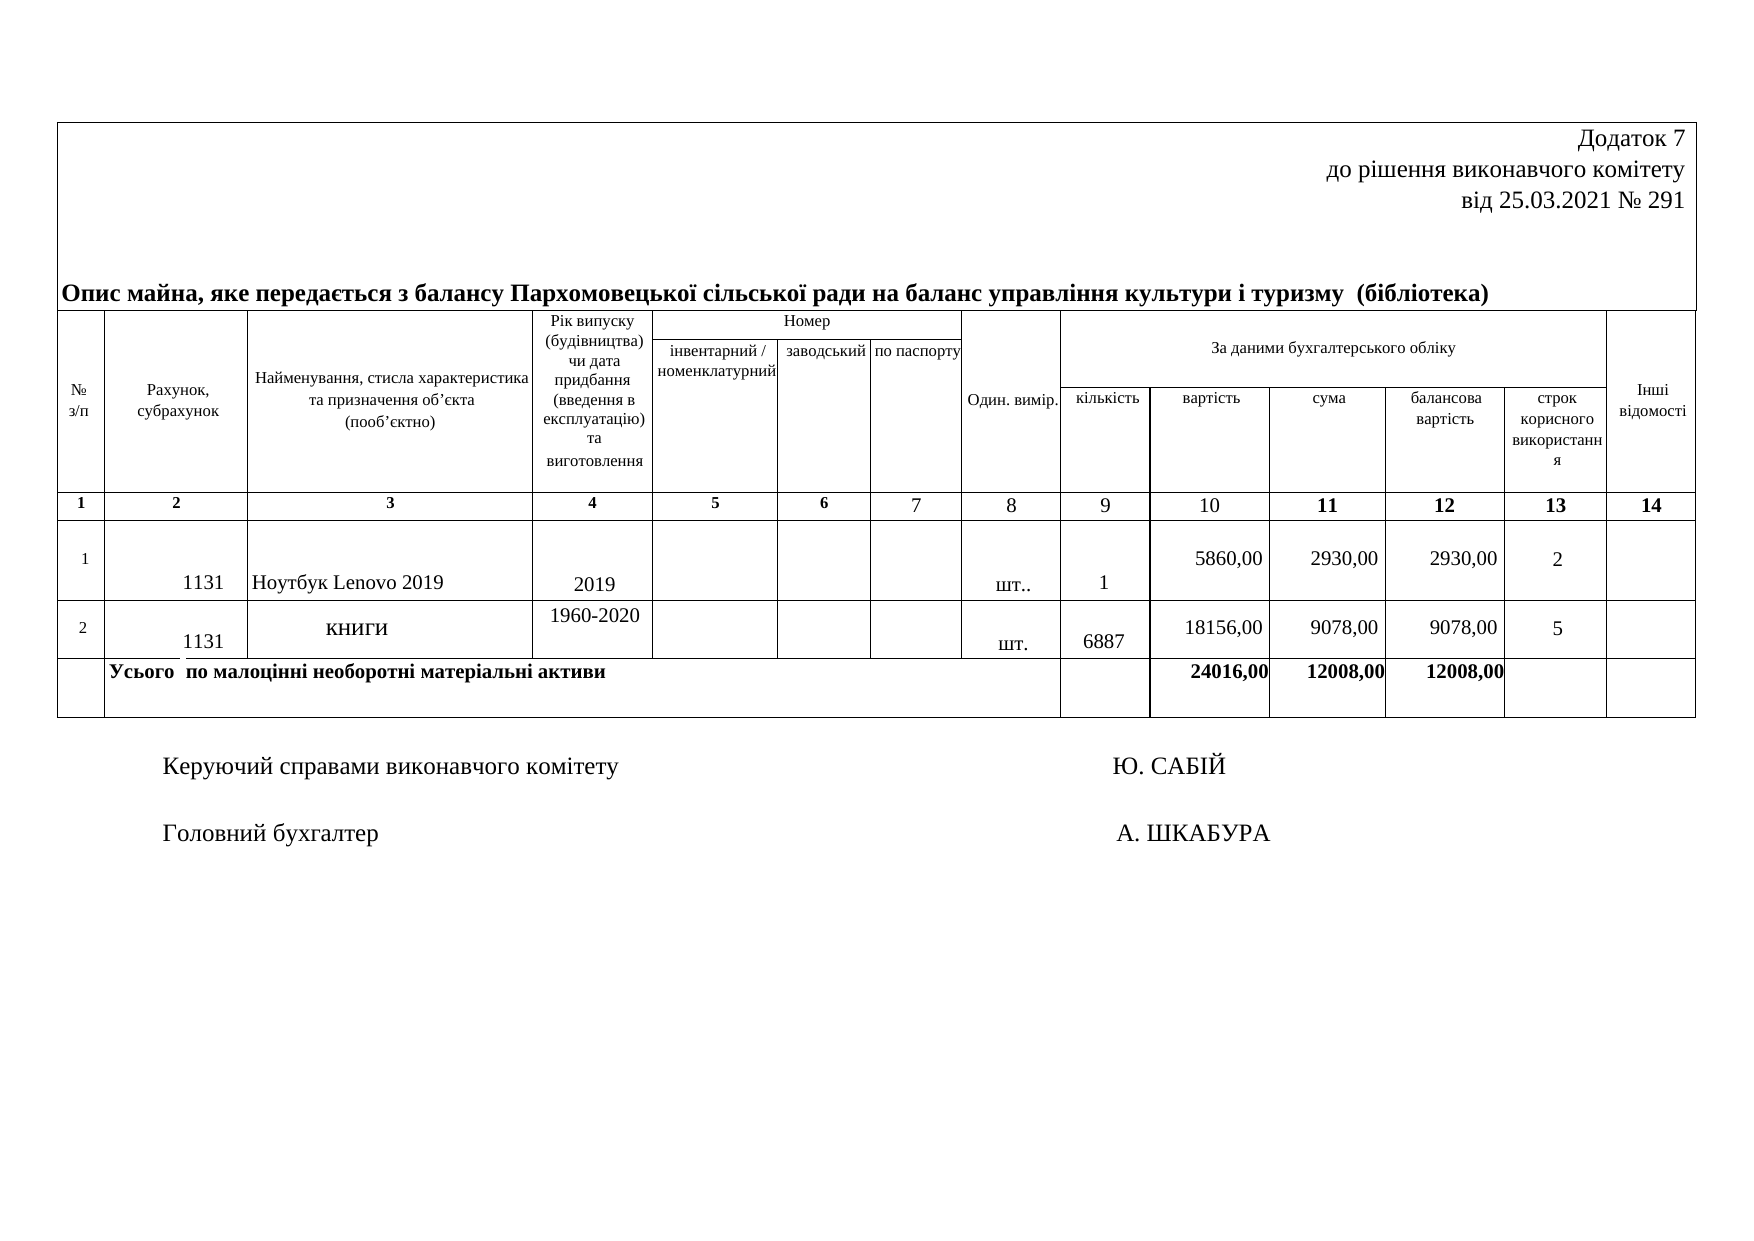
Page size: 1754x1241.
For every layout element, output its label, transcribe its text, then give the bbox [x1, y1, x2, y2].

table_cell Усього по малоцінні необоротні матеріальні активи [105, 659, 1060, 717]
table_cell 1131 [105, 601, 247, 658]
table_cell 1 [58, 493, 104, 520]
table_cell 2 [58, 601, 104, 658]
table_cell [58, 659, 104, 717]
table_cell [871, 601, 961, 658]
text Головний бухгалтер А. ШКАБУРА [88, 818, 1659, 846]
table_cell 11 [1270, 493, 1385, 520]
table_cell 1 [1061, 521, 1149, 599]
table_cell 6887 [1061, 601, 1149, 658]
table_cell 1 [58, 521, 104, 599]
table_cell Найменування, стисла характеристика та призначення об’єкта (пооб’єктно) [248, 311, 532, 492]
table_cell 4 [533, 493, 652, 520]
table_cell 8 [962, 493, 1060, 520]
table_cell 9 [1061, 493, 1149, 520]
table_cell 5 [1505, 601, 1606, 658]
table_cell Номер [653, 311, 961, 339]
table_cell 12 [1386, 493, 1504, 520]
table_cell балансова вартість [1386, 388, 1504, 492]
table_cell по паспорту [871, 340, 961, 492]
table_cell 9078,00 [1270, 601, 1385, 658]
table_cell сума [1270, 388, 1385, 492]
table_cell [1061, 659, 1149, 717]
table_cell кількість [1061, 388, 1149, 492]
table_cell 7 [871, 493, 961, 520]
text Керуючий справами виконавчого комітету Ю. САБІЙ [88, 751, 1659, 780]
table_cell книги [248, 601, 532, 658]
table_cell 5860,00 [1151, 521, 1269, 599]
table_cell шт.. [962, 521, 1060, 599]
table_cell 1131 [105, 521, 247, 599]
table_cell 5 [653, 493, 777, 520]
table_cell 10 [1151, 493, 1269, 520]
table_cell Один. вимір. [962, 311, 1060, 492]
table_cell заводський [778, 340, 870, 492]
table_header Додаток 7 до рішення виконавчого комітету від 25.03.2021 № 291 Опис майна, яке передається з балансу Пархомовецької сільської ради на баланс управління культури і туризму (бібліотека) [58, 123, 1696, 310]
table_cell За даними бухгалтерського обліку [1061, 311, 1606, 387]
table_cell 24016,00 [1151, 659, 1269, 717]
table_cell 2019 [533, 521, 652, 599]
table_cell 13 [1505, 493, 1606, 520]
table_cell [871, 521, 961, 599]
table_cell вартість [1151, 388, 1269, 492]
table_cell Ноутбук Lenovo 2019 [248, 521, 532, 599]
table_cell 2930,00 [1386, 521, 1504, 599]
table_cell [1607, 659, 1695, 717]
table_cell [1505, 659, 1606, 717]
table_cell Інші відомості [1607, 311, 1695, 492]
table_cell [653, 601, 777, 658]
table_cell 12008,00 [1270, 659, 1385, 717]
table_cell 14 [1607, 493, 1695, 520]
table_cell 1960-2020 [533, 601, 652, 658]
table_cell 3 [248, 493, 532, 520]
table_cell Рахунок, субрахунок [105, 311, 247, 492]
table_cell [778, 521, 870, 599]
table_cell [1607, 521, 1695, 599]
table_cell 2 [1505, 521, 1606, 599]
table_cell інвентарний / номенклатурний [653, 340, 777, 492]
table_cell [778, 601, 870, 658]
table_cell 12008,00 [1386, 659, 1504, 717]
table_cell 2930,00 [1270, 521, 1385, 599]
table_cell 6 [778, 493, 870, 520]
table_cell строк корисного використання [1505, 388, 1606, 492]
table_cell 9078,00 [1386, 601, 1504, 658]
table_cell [653, 521, 777, 599]
table_cell шт. [962, 601, 1060, 658]
table_cell № з/п [58, 311, 104, 492]
table_cell 2 [105, 493, 247, 520]
table_cell 18156,00 [1151, 601, 1269, 658]
table_cell Рік випуску (будівництва) чи дата придбання (введення в експлуатацію) та виготовлення [533, 311, 652, 492]
table_cell [1607, 601, 1695, 658]
